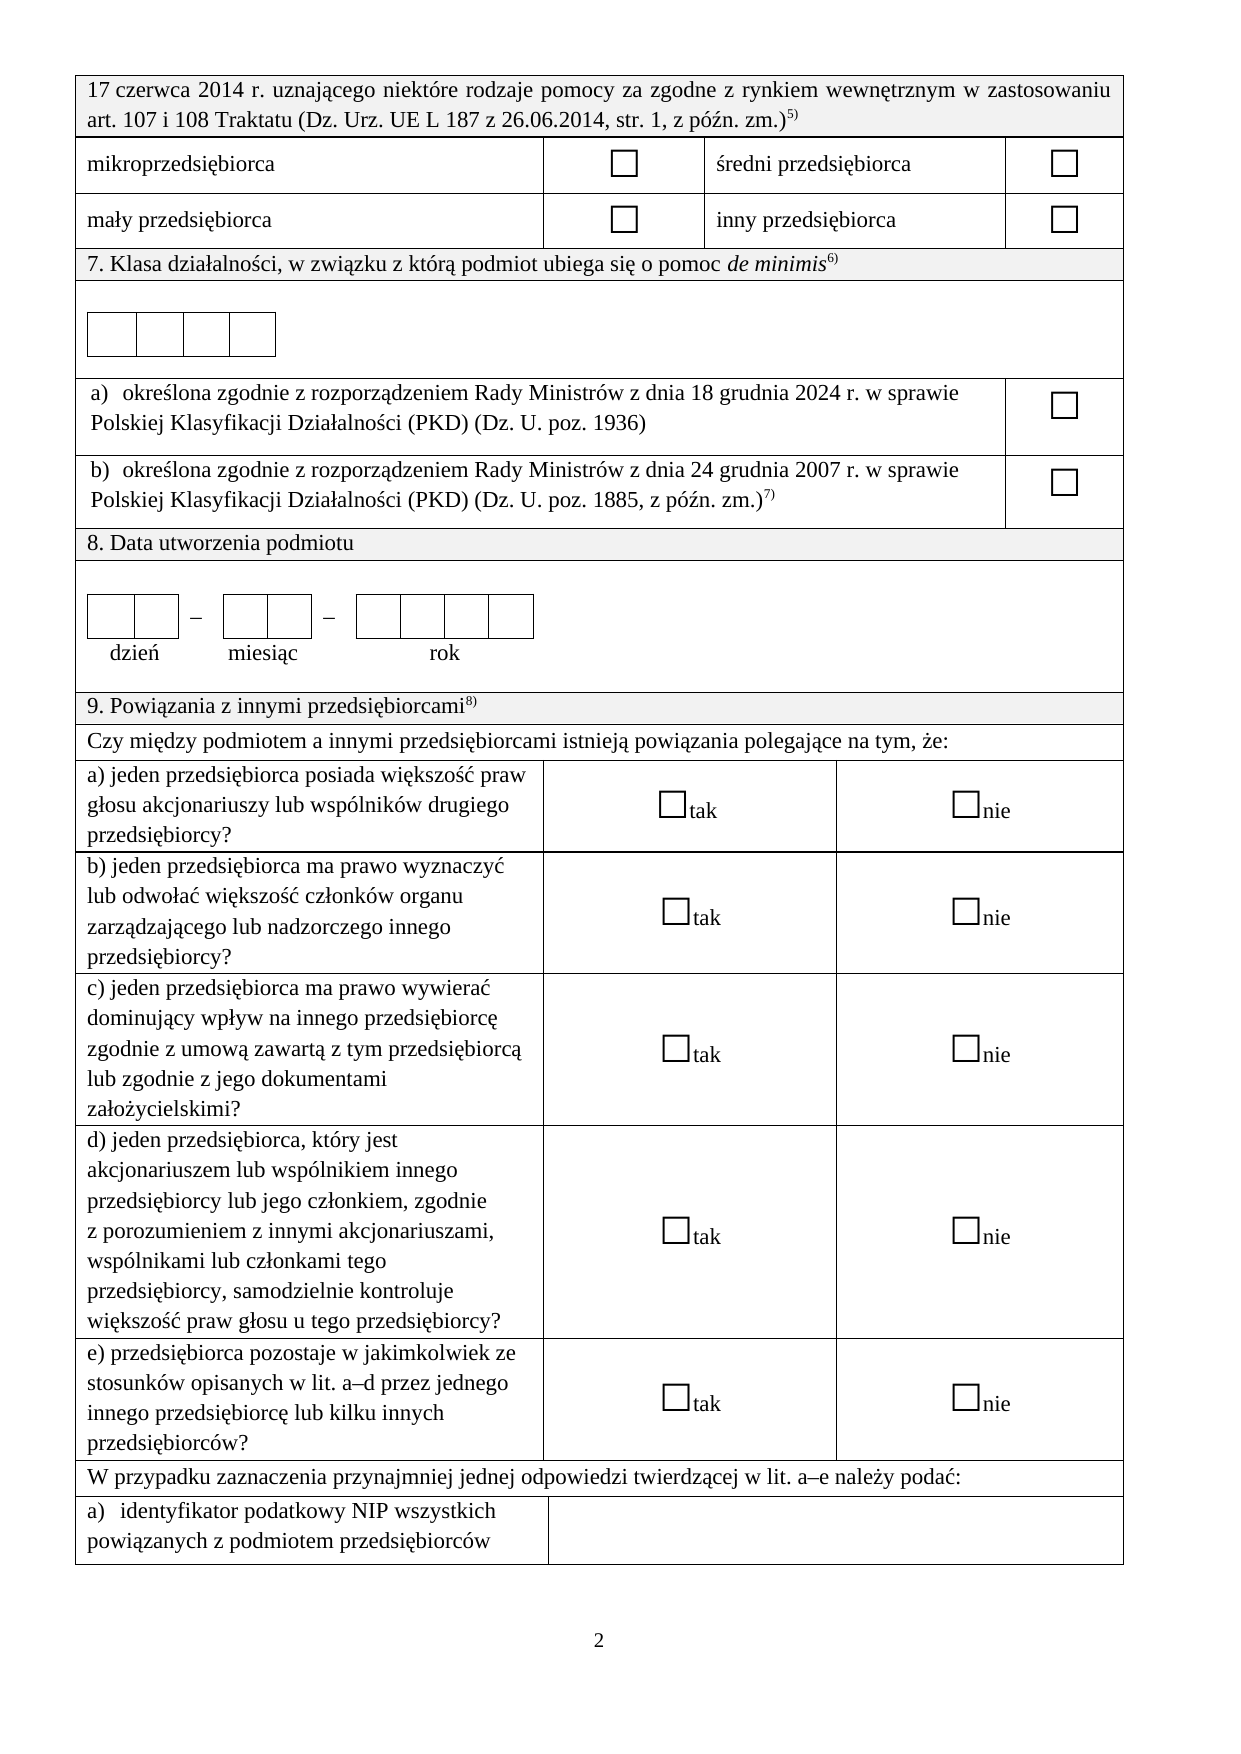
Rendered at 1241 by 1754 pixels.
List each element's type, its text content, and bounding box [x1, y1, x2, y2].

table_cell nie [837, 761, 1123, 851]
table_cell nie [837, 1126, 1123, 1338]
table_cell średni przedsiębiorca [705, 138, 1005, 192]
table_cell b) jeden przedsiębiorca ma prawo wyznaczyć lub odwołać większość członków organu zarządzającego lub nadzorczego innego przedsiębiorcy? [76, 853, 543, 973]
table_cell Czy między podmiotem a innymi przedsiębiorcami istnieją powiązania polegające na tym, że: [76, 725, 1123, 760]
table_cell tak [544, 1126, 836, 1338]
table_cell [549, 1497, 1123, 1564]
table_cell określona zgodnie z rozporządzeniem Rady Ministrów z dnia 18 grudnia 2024 r. w sprawie Polskiej Klasyfikacji Działalności (PKD) (Dz. U. poz. 1936) [76, 379, 1005, 455]
table_cell nie [837, 853, 1123, 973]
table_cell a) jeden przedsiębiorca posiada większość praw głosu akcjonariuszy lub wspólników drugiego przedsiębiorcy? [76, 761, 543, 851]
table_cell dzień miesiąc rok [76, 561, 1123, 692]
table_cell nie [837, 1339, 1123, 1460]
table_cell określona zgodnie z rozporządzeniem Rady Ministrów z dnia 24 grudnia 2007 r. w sprawie Polskiej Klasyfikacji Działalności (PKD) (Dz. U. poz. 1885, z późn. zm.)) [76, 456, 1005, 528]
table_cell W przypadku zaznaczenia przynajmniej jednej odpowiedzi twierdzącej w lit. a–e należy podać: [76, 1461, 1123, 1496]
table_cell mikroprzedsiębiorca [76, 138, 543, 192]
table_cell 7. Klasa działalności, w związku z którą podmiot ubiega się o pomoc de minimis) [76, 249, 1123, 280]
table_cell mały przedsiębiorca [76, 194, 543, 248]
table_cell [76, 281, 1123, 378]
table_cell e) przedsiębiorca pozostaje w jakimkolwiek ze stosunków opisanych w lit. a–d przez jednego innego przedsiębiorcę lub kilku innych przedsiębiorców? [76, 1339, 543, 1460]
table_cell nie [837, 974, 1123, 1125]
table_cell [76, 76, 1123, 136]
table_cell tak [544, 1339, 836, 1460]
table_cell 8. Data utworzenia podmiotu [76, 529, 1123, 560]
table_cell d) jeden przedsiębiorca, który jest akcjonariuszem lub wspólnikiem innego przedsiębiorcy lub jego członkiem, zgodnie z porozumieniem z innymi akcjonariuszami, wspólnikami lub członkami tego przedsiębiorcy, samodzielnie kontroluje większość praw głosu u tego przedsiębiorcy? [76, 1126, 543, 1338]
table_cell 9. Powiązania z innymi przedsiębiorcami) [76, 693, 1123, 723]
table_cell tak [544, 974, 836, 1125]
table_cell tak [544, 853, 836, 973]
table_cell c) jeden przedsiębiorca ma prawo wywierać dominujący wpływ na innego przedsiębiorcę zgodnie z umową zawartą z tym przedsiębiorcą lub zgodnie z jego dokumentami założycielskimi? [76, 974, 543, 1125]
table_cell inny przedsiębiorca [705, 194, 1005, 248]
table_cell tak [544, 761, 836, 851]
table_cell identyfikator podatkowy NIP wszystkich powiązanych z podmiotem przedsiębiorców [76, 1497, 548, 1564]
